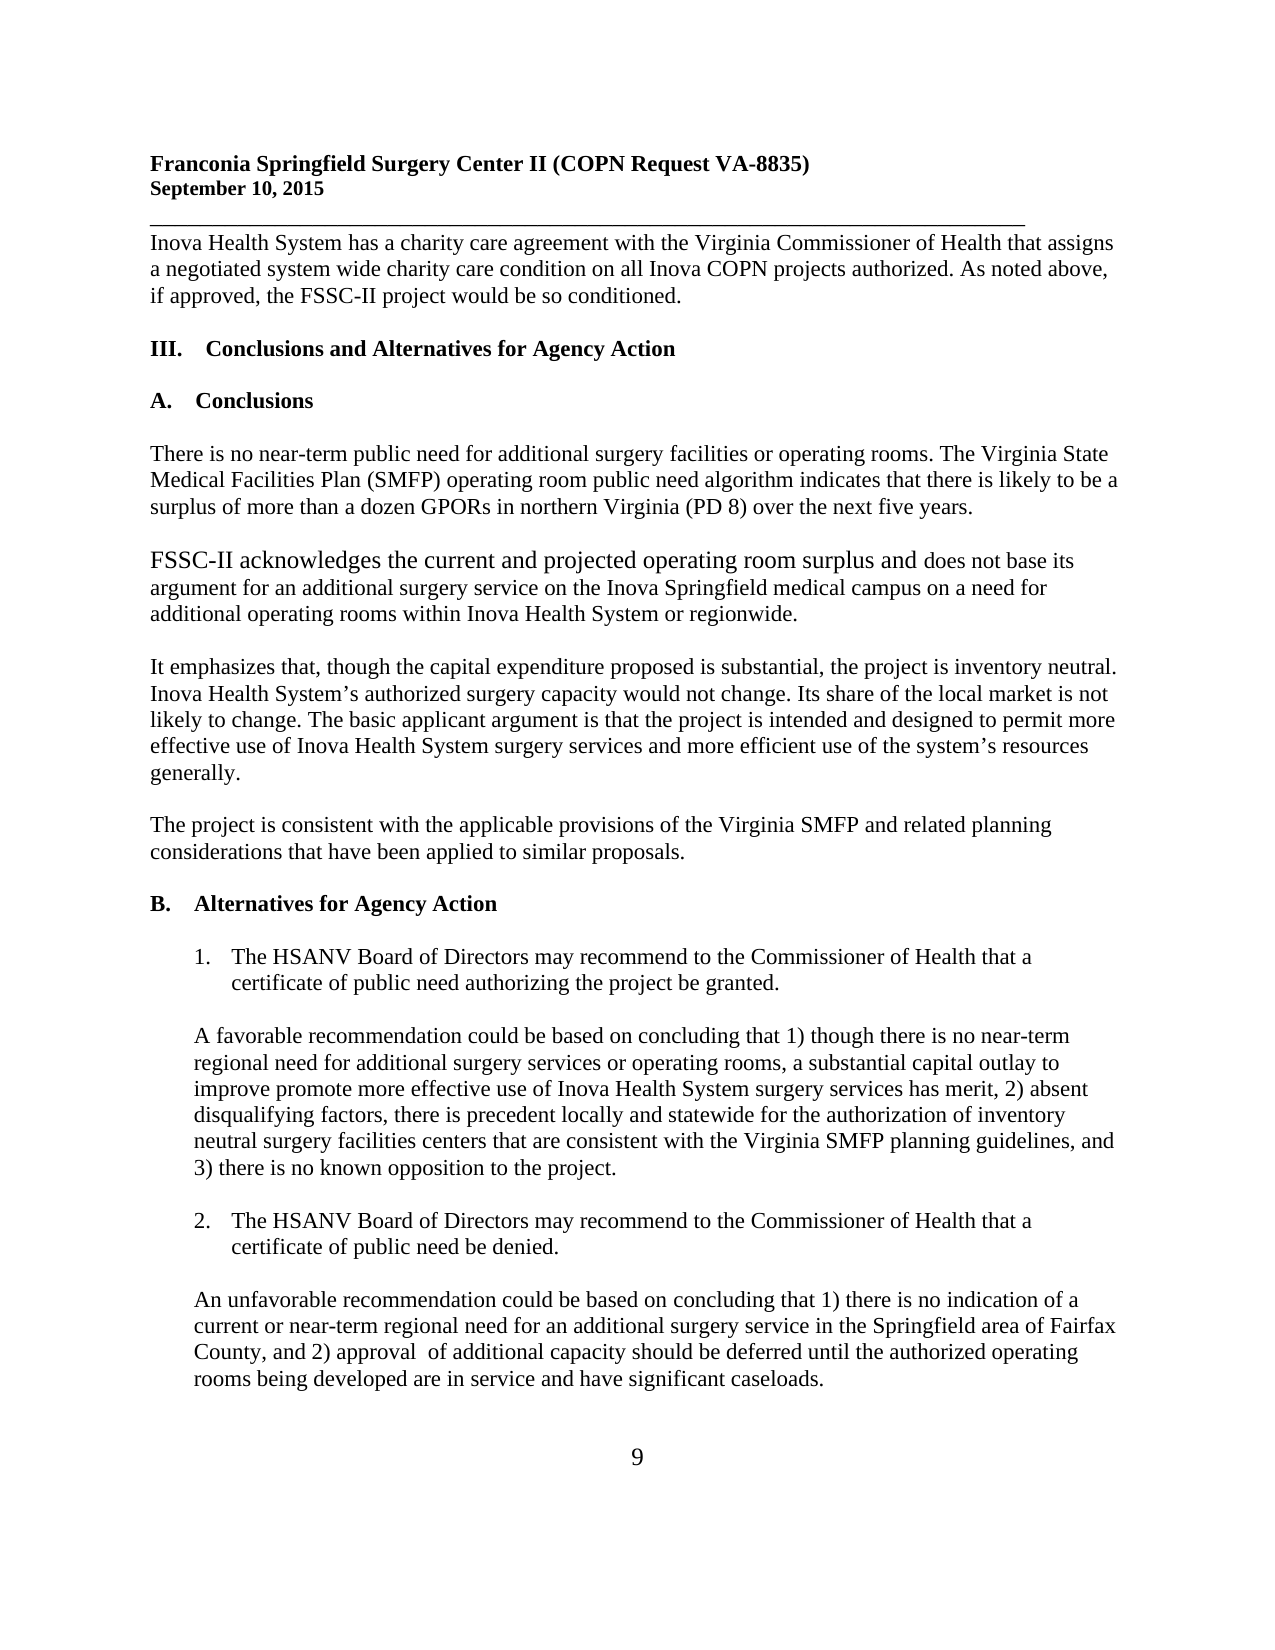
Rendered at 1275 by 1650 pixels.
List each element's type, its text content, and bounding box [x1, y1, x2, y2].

list The HSANV Board of Directors may recommend to the Commissioner of Health that a certificate of public need authorizing the project be granted. [194, 943, 1125, 996]
list The HSANV Board of Directors may recommend to the Commissioner of Health that a certificate of public need be denied. [194, 1207, 1125, 1259]
text III. Conclusions and Alternatives for Agency Action [150, 334, 1125, 361]
text A. Conclusions [150, 387, 1125, 414]
text It emphasizes that, though the capital expenditure proposed is substantial, the project is inventory neutral. Inova Health System’s authorized surgery capacity would not change. Its share of the local market is not likely to change. The basic applicant argument is that the project is intended and designed to permit more effective use of Inova Health System surgery services and more efficient use of the system’s resources generally. [150, 653, 1125, 785]
text Inova Health System has a charity care agreement with the Virginia Commissioner of Health that assigns a negotiated system wide charity care condition on all Inova COPN projects authorized. As noted above, if approved, the FSSC-II project would be so conditioned. [150, 229, 1125, 308]
text FSSC-II acknowledges the current and projected operating room surplus and does not base its argument for an additional surgery service on the Inova Springfield medical campus on a need for additional operating rooms within Inova Health System or regionwide. [150, 545, 1125, 627]
text The project is consistent with the applicable provisions of the Virginia SMFP and related planning considerations that have been applied to similar proposals. [150, 811, 1125, 864]
text An unfavorable recommendation could be based on concluding that 1) there is no indication of a current or near-term regional need for an additional surgery service in the Springfield area of Fairfax County, and 2) approval of additional capacity should be deferred until the authorized operating rooms being developed are in service and have significant caseloads. [194, 1286, 1125, 1391]
text A favorable recommendation could be based on concluding that 1) though there is no near-term regional need for additional surgery services or operating rooms, a substantial capital outlay to improve promote more effective use of Inova Health System surgery services has merit, 2) absent disqualifying factors, there is precedent locally and statewide for the authorization of inventory neutral surgery facilities centers that are consistent with the Virginia SMFP planning guidelines, and 3) there is no known opposition to the project. [194, 1022, 1125, 1180]
text B. Alternatives for Agency Action [150, 890, 1125, 917]
text There is no near-term public need for additional surgery facilities or operating rooms. The Virginia State Medical Facilities Plan (SMFP) operating room public need algorithm indicates that there is likely to be a surplus of more than a dozen GPORs in northern Virginia (PD 8) over the next five years. [150, 440, 1125, 519]
